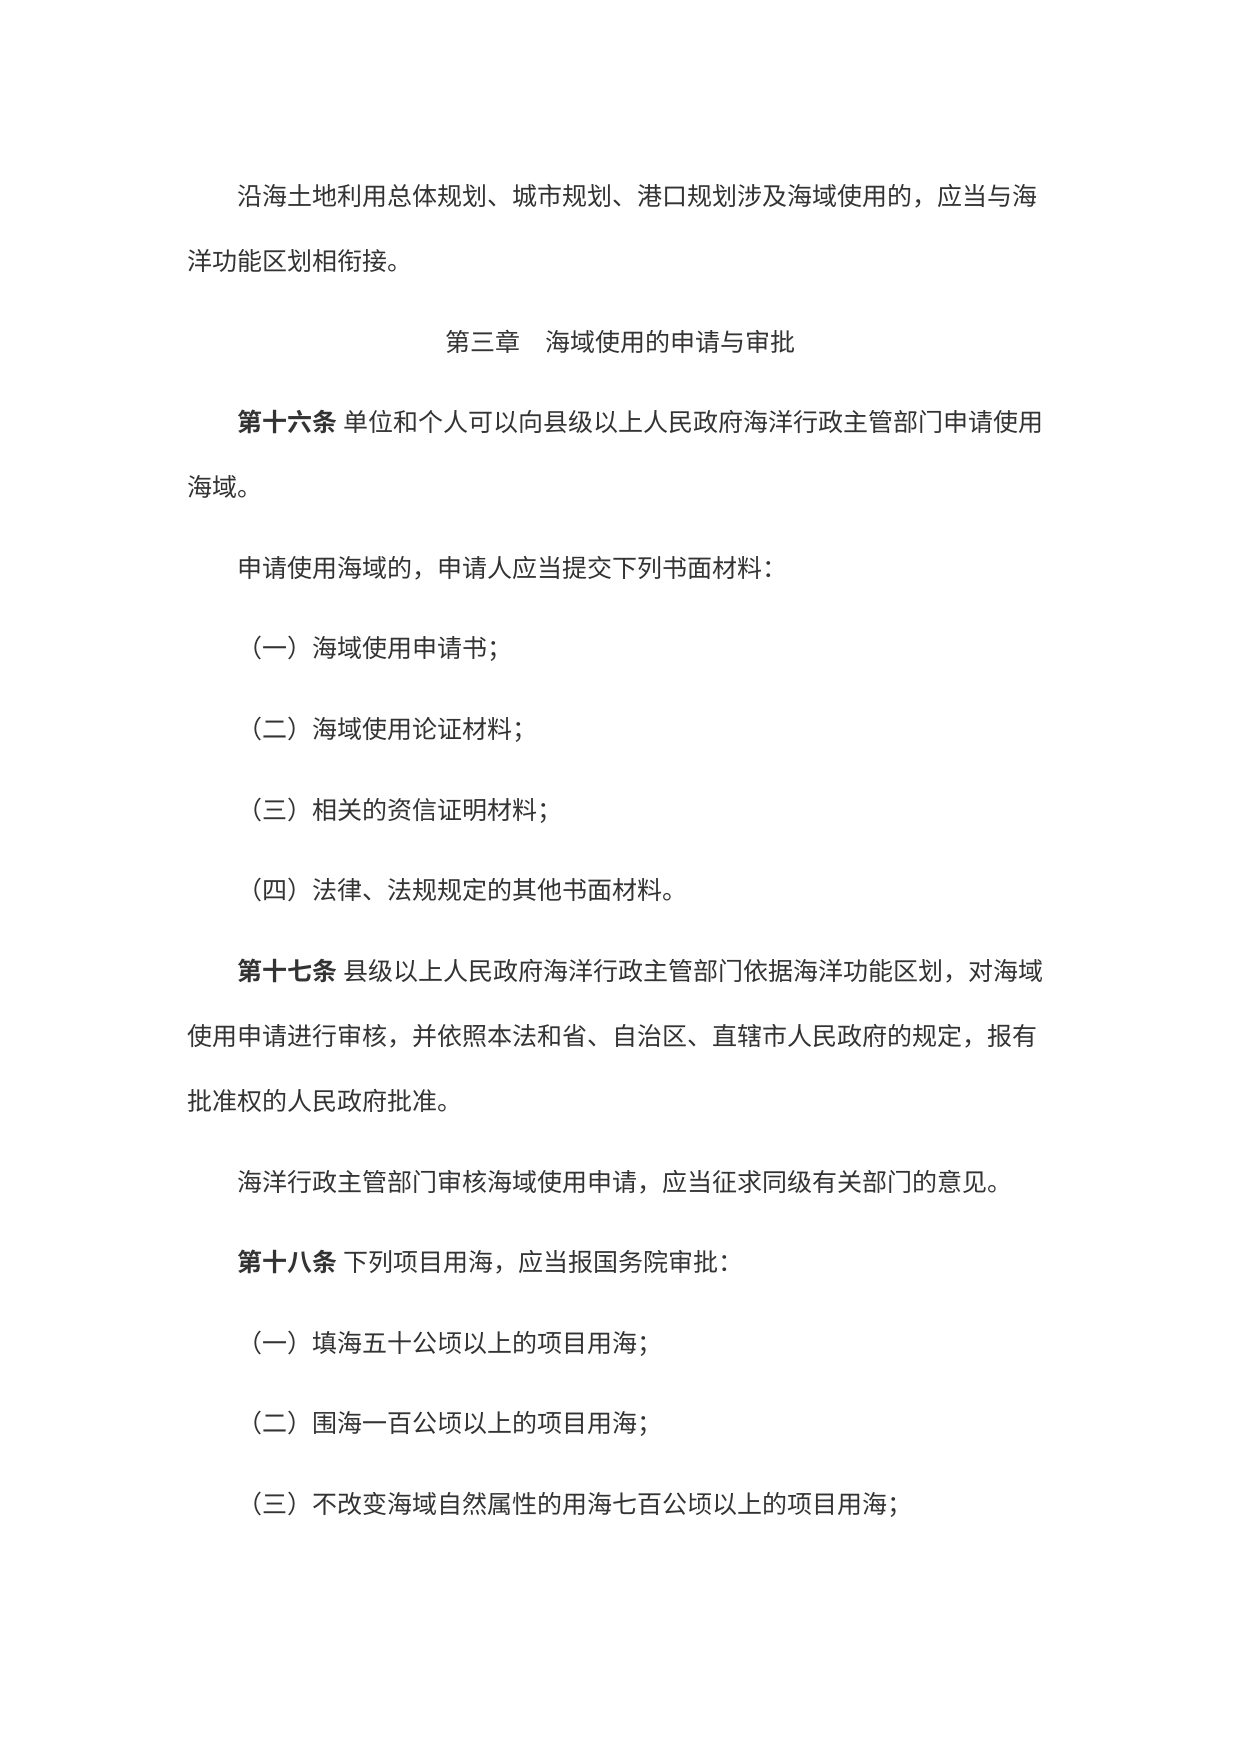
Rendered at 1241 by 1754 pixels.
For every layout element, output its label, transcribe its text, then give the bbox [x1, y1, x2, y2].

text 申请使用海域的，申请人应当提交下列书面材料： [187, 534, 1053, 599]
text （一）填海五十公顷以上的项目用海； [187, 1309, 1053, 1374]
text 海洋行政主管部门审核海域使用申请，应当征求同级有关部门的意见。 [187, 1148, 1053, 1213]
text 第十六条 单位和个人可以向县级以上人民政府海洋行政主管部门申请使用海域。 [187, 388, 1053, 518]
text （三）不改变海域自然属性的用海七百公顷以上的项目用海； [187, 1470, 1053, 1535]
text （三）相关的资信证明材料； [187, 776, 1053, 841]
text 沿海土地利用总体规划、城市规划、港口规划涉及海域使用的，应当与海洋功能区划相衔接。 [187, 162, 1053, 292]
text 第十八条 下列项目用海，应当报国务院审批： [187, 1228, 1053, 1293]
text （二）围海一百公顷以上的项目用海； [187, 1389, 1053, 1454]
text 第三章 海域使用的申请与审批 [187, 308, 1053, 373]
text （四）法律、法规规定的其他书面材料。 [187, 856, 1053, 921]
text （二）海域使用论证材料； [187, 695, 1053, 760]
text （一）海域使用申请书； [187, 614, 1053, 679]
text 第十七条 县级以上人民政府海洋行政主管部门依据海洋功能区划，对海域使用申请进行审核，并依照本法和省、自治区、直辖市人民政府的规定，报有批准权的人民政府批准。 [187, 937, 1053, 1132]
